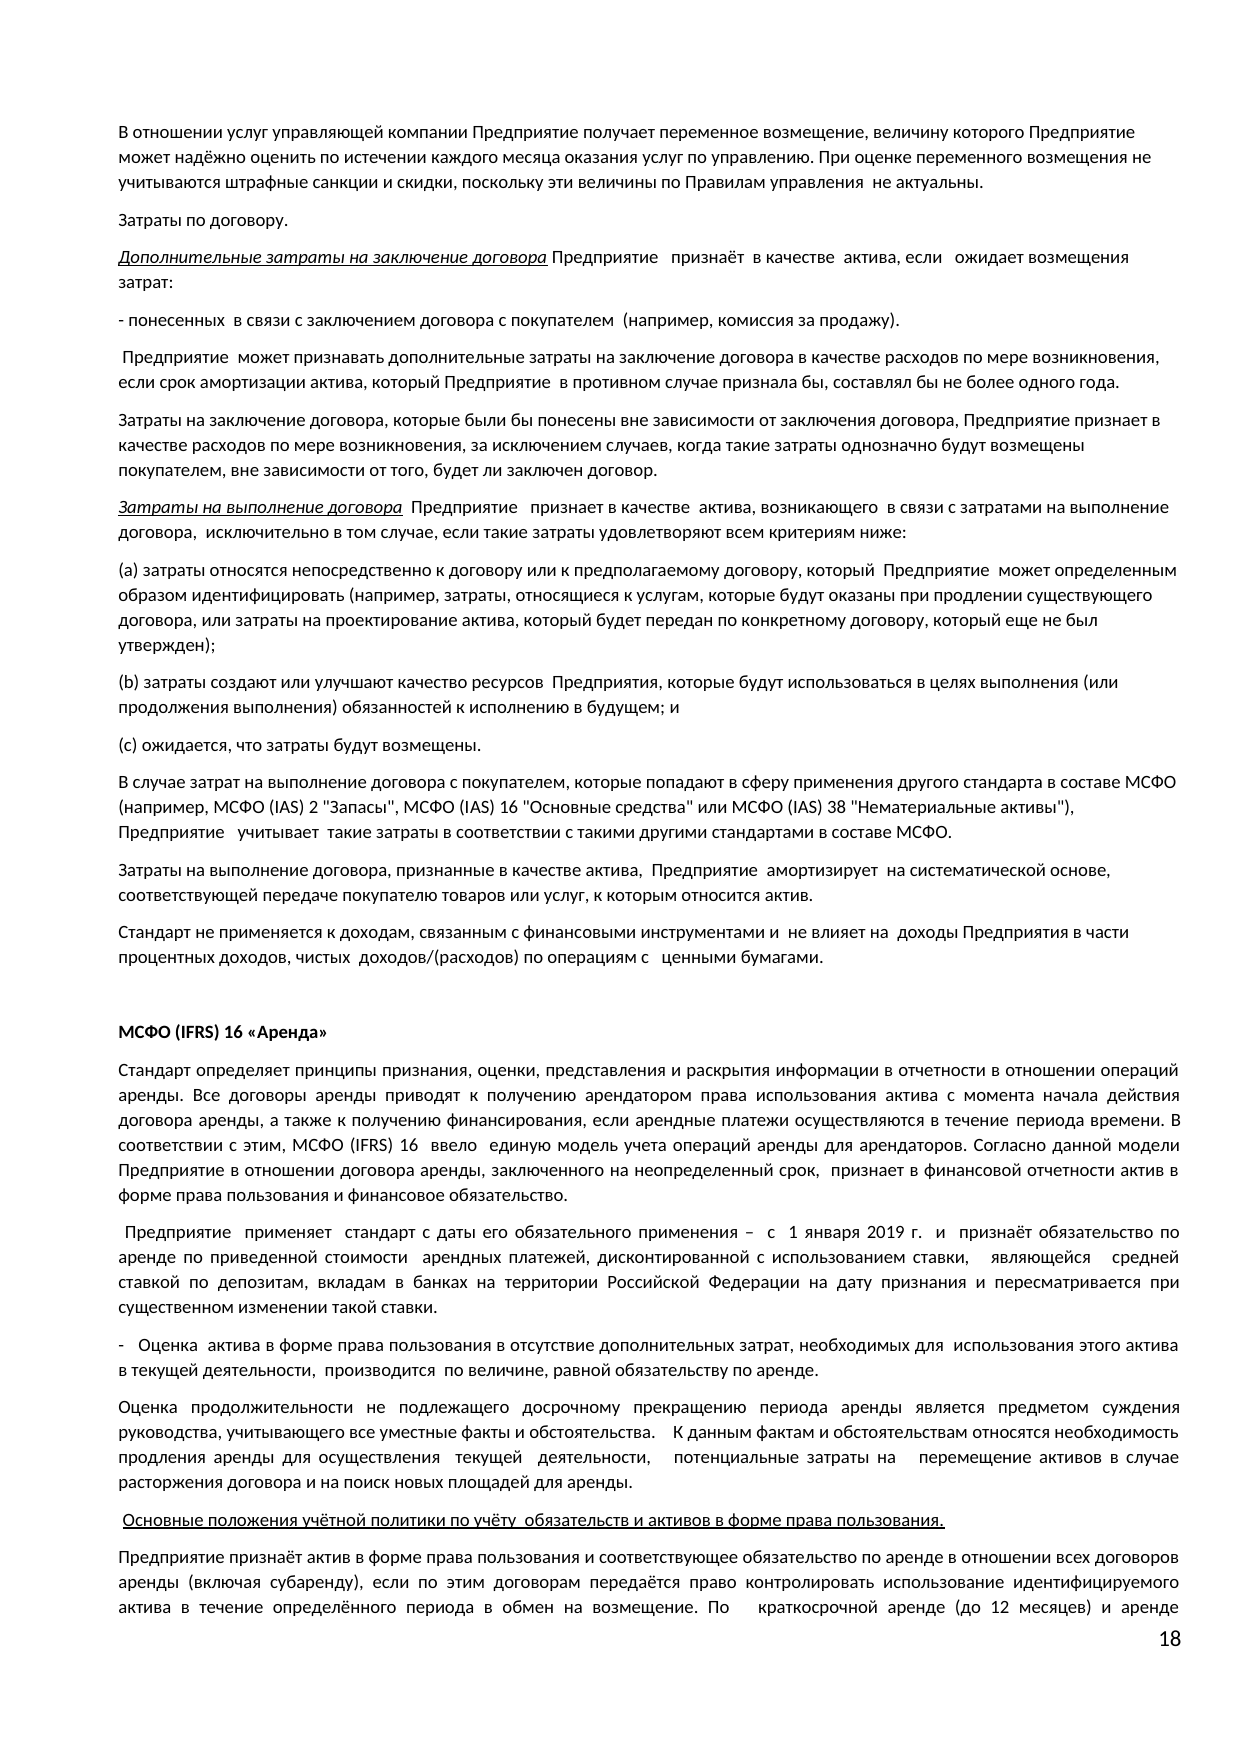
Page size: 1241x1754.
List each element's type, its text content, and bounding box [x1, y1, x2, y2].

text (c) ожидается, что затраты будут возмещены. [118, 731, 1181, 756]
text - Оценка актива в форме права пользования в отсутствие дополнительных затрат, необходимых для использования этого актива в текущей деятельности, производится по величине, равной обязательству по аренде. [118, 1331, 1181, 1381]
text Оценка продолжительности не подлежащего досрочному прекращению периода аренды является предметом суждения руководства, учитывающего все уместные факты и обстоятельства. К данным фактам и обстоятельствам относятся необходимость продления аренды для осуществления текущей деятельности, потенциальные затраты на перемещение активов в случае расторжения договора и на поиск новых площадей для аренды. [118, 1393, 1181, 1493]
text Затраты на выполнение договора, признанные в качестве актива, Предприятие амортизирует на систематической основе, соответствующей передаче покупателю товаров или услуг, к которым относится актив. [118, 856, 1181, 906]
text Стандарт не применяется к доходам, связанным с финансовыми инструментами и не влияет на доходы Предприятия в части процентных доходов, чистых доходов/(расходов) по операциям с ценными бумагами. [118, 918, 1181, 968]
text В случае затрат на выполнение договора с покупателем, которые попадают в сферу применения другого стандарта в составе МСФО (например, МСФО (IAS) 2 "Запасы", МСФО (IAS) 16 "Основные средства" или МСФО (IAS) 38 "Нематериальные активы"), Предприятие учитывает такие затраты в соответствии с такими другими стандартами в составе МСФО. [118, 768, 1181, 843]
text МСФО (IFRS) 16 «Аренда» [118, 1018, 1181, 1043]
text (b) затраты создают или улучшают качество ресурсов Предприятия, которые будут использоваться в целях выполнения (или продолжения выполнения) обязанностей к исполнению в будущем; и [118, 668, 1181, 718]
text Основные положения учётной политики по учёту обязательств и активов в форме права пользования. [118, 1506, 1181, 1531]
text Предприятие применяет стандарт с даты его обязательного применения – с 1 января 2019 г. и признаёт обязательство по аренде по приведенной стоимости арендных платежей, дисконтированной с использованием ставки, являющейся средней ставкой по депозитам, вкладам в банках на территории Российской Федерации на дату признания и пересматривается при существенном изменении такой ставки. [118, 1218, 1181, 1318]
text Затраты на заключение договора, которые были бы понесены вне зависимости от заключения договора, Предприятие признает в качестве расходов по мере возникновения, за исключением случаев, когда такие затраты однозначно будут возмещены покупателем, вне зависимости от того, будет ли заключен договор. [118, 406, 1181, 481]
text Стандарт определяет принципы признания, оценки, представления и раскрытия информации в отчетности в отношении операций аренды. Все договоры аренды приводят к получению арендатором права использования актива с момента начала действия договора аренды, а также к получению финансирования, если арендные платежи осуществляются в течение периода времени. В соответствии с этим, МСФО (IFRS) 16 ввело единую модель учета операций аренды для арендаторов. Согласно данной модели Предприятие в отношении договора аренды, заключенного на неопределенный срок, признает в финансовой отчетности актив в форме права пользования и финансовое обязательство. [118, 1056, 1181, 1206]
text Предприятие может признавать дополнительные затраты на заключение договора в качестве расходов по мере возникновения, если срок амортизации актива, который Предприятие в противном случае признала бы, составлял бы не более одного года. [118, 343, 1181, 393]
text - понесенных в связи с заключением договора с покупателем (например, комиссия за продажу). [118, 306, 1181, 331]
text Дополнительные затраты на заключение договора Предприятие признаёт в качестве актива, если ожидает возмещения затрат: [118, 243, 1181, 293]
text Затраты на выполнение договора Предприятие признает в качестве актива, возникающего в связи с затратами на выполнение договора, исключительно в том случае, если такие затраты удовлетворяют всем критериям ниже: [118, 493, 1181, 543]
text В отношении услуг управляющей компании Предприятие получает переменное возмещение, величину которого Предприятие может надёжно оценить по истечении каждого месяца оказания услуг по управлению. При оценке переменного возмещения не учитываются штрафные санкции и скидки, поскольку эти величины по Правилам управления не актуальны. [118, 118, 1181, 193]
text Затраты по договору. [118, 206, 1181, 231]
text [118, 1543, 1181, 1618]
text (a) затраты относятся непосредственно к договору или к предполагаемому договору, который Предприятие может определенным образом идентифицировать (например, затраты, относящиеся к услугам, которые будут оказаны при продлении существующего договора, или затраты на проектирование актива, который будет передан по конкретному договору, который еще не был утвержден); [118, 556, 1181, 656]
